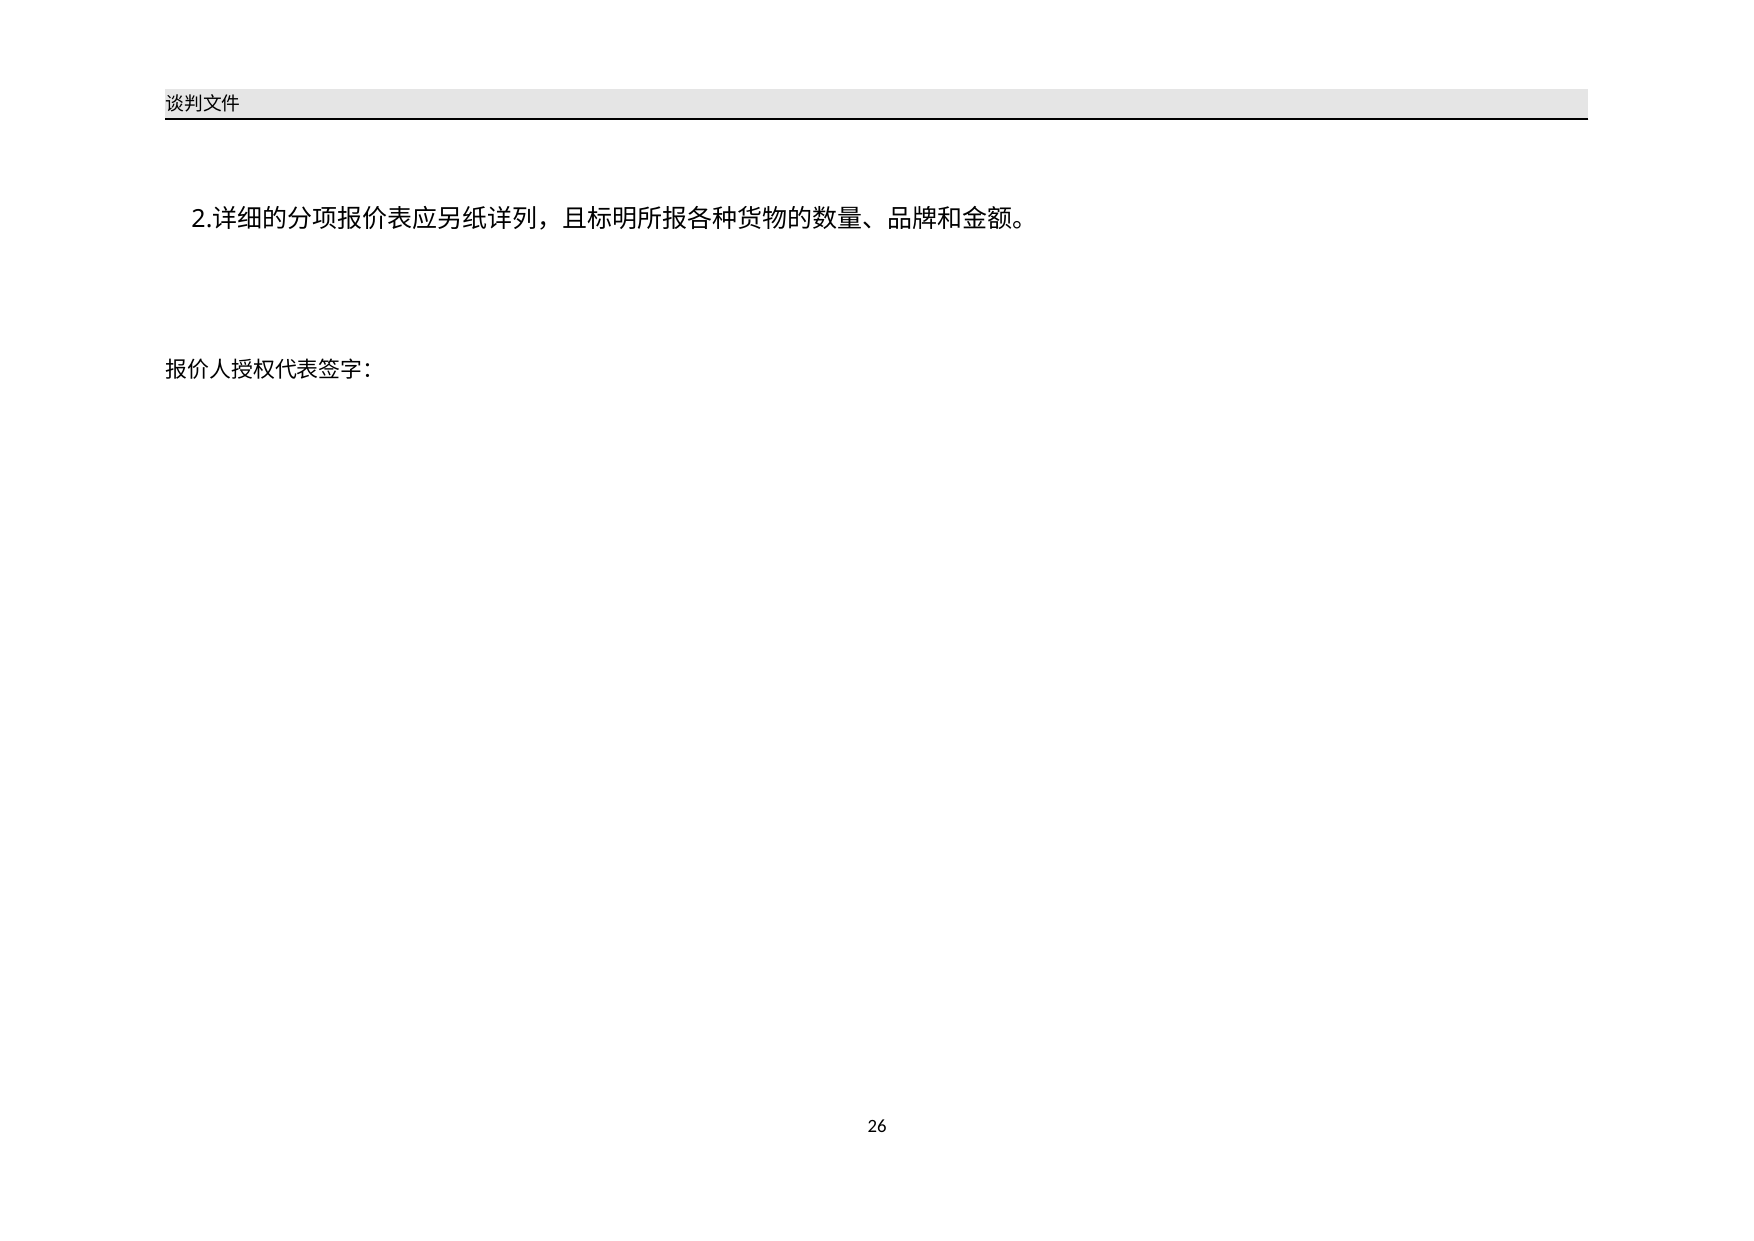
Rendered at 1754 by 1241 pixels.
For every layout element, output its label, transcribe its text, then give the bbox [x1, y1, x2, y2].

text 2.详细的分项报价表应另纸详列，且标明所报各种货物的数量、品牌和金额。 [165, 183, 1588, 250]
text 报价人授权代表签字： [165, 351, 1545, 384]
